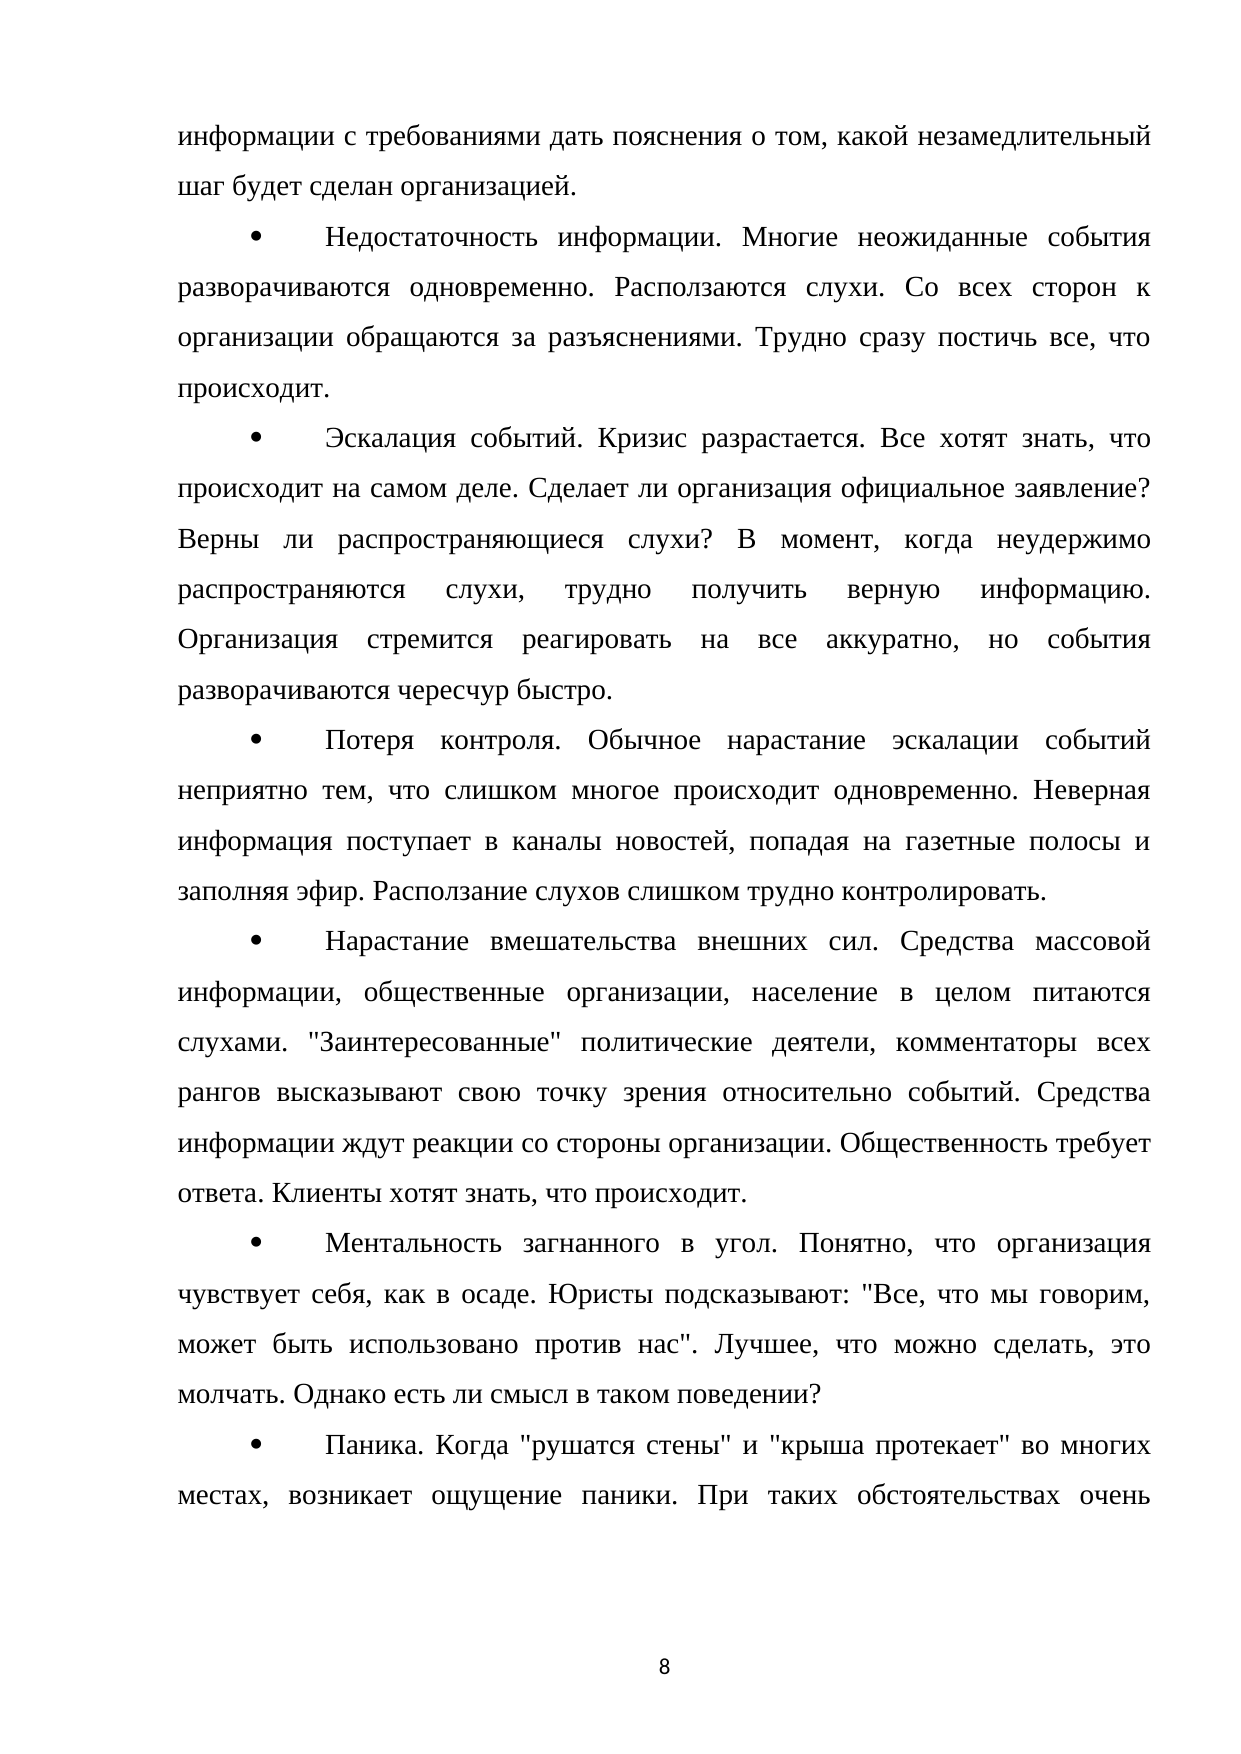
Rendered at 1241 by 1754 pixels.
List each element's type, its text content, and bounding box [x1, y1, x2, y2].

list Потеря контроля. Обычное нарастание эскалации событий неприятно тем, что слишком многое происходит одновременно. Неверная информация поступает в каналы новостей, попадая на газетные полосы и заполняя эфир. Расползание слухов слишком трудно контролировать. [177, 722, 1152, 907]
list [177, 1427, 1152, 1511]
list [177, 118, 1152, 202]
list Эскалация событий. Кризис разрастается. Все хотят знать, что происходит на самом деле. Сделает ли организация официальное заявление? Верны ли распространяющиеся слухи? В момент, когда неудержимо распространяются слухи, трудно получить верную информацию. Организация стремится реагировать на все аккуратно, но события разворачиваются чересчур быстро. [177, 420, 1152, 705]
list Нарастание вмешательства внешних сил. Средства массовой информации, общественные организации, население в целом питаются слухами. "Заинтересованные" политические деятели, комментаторы всех рангов высказывают свою точку зрения относительно событий. Средства информации ждут реакции со стороны организации. Общественность требует ответа. Клиенты хотят знать, что происходит. [177, 923, 1152, 1209]
list Ментальность загнанного в угол. Понятно, что организация чувствует себя, как в осаде. Юристы подсказывают: "Все, что мы говорим, может быть использовано против нас". Лучшее, что можно сделать, это молчать. Однако есть ли смысл в таком поведении? [177, 1225, 1152, 1410]
list Недостаточность информации. Многие неожиданные события разворачиваются одновременно. Расползаются слухи. Со всех сторон к организации обращаются за разъяснениями. Трудно сразу постичь все, что происходит. [177, 219, 1152, 403]
